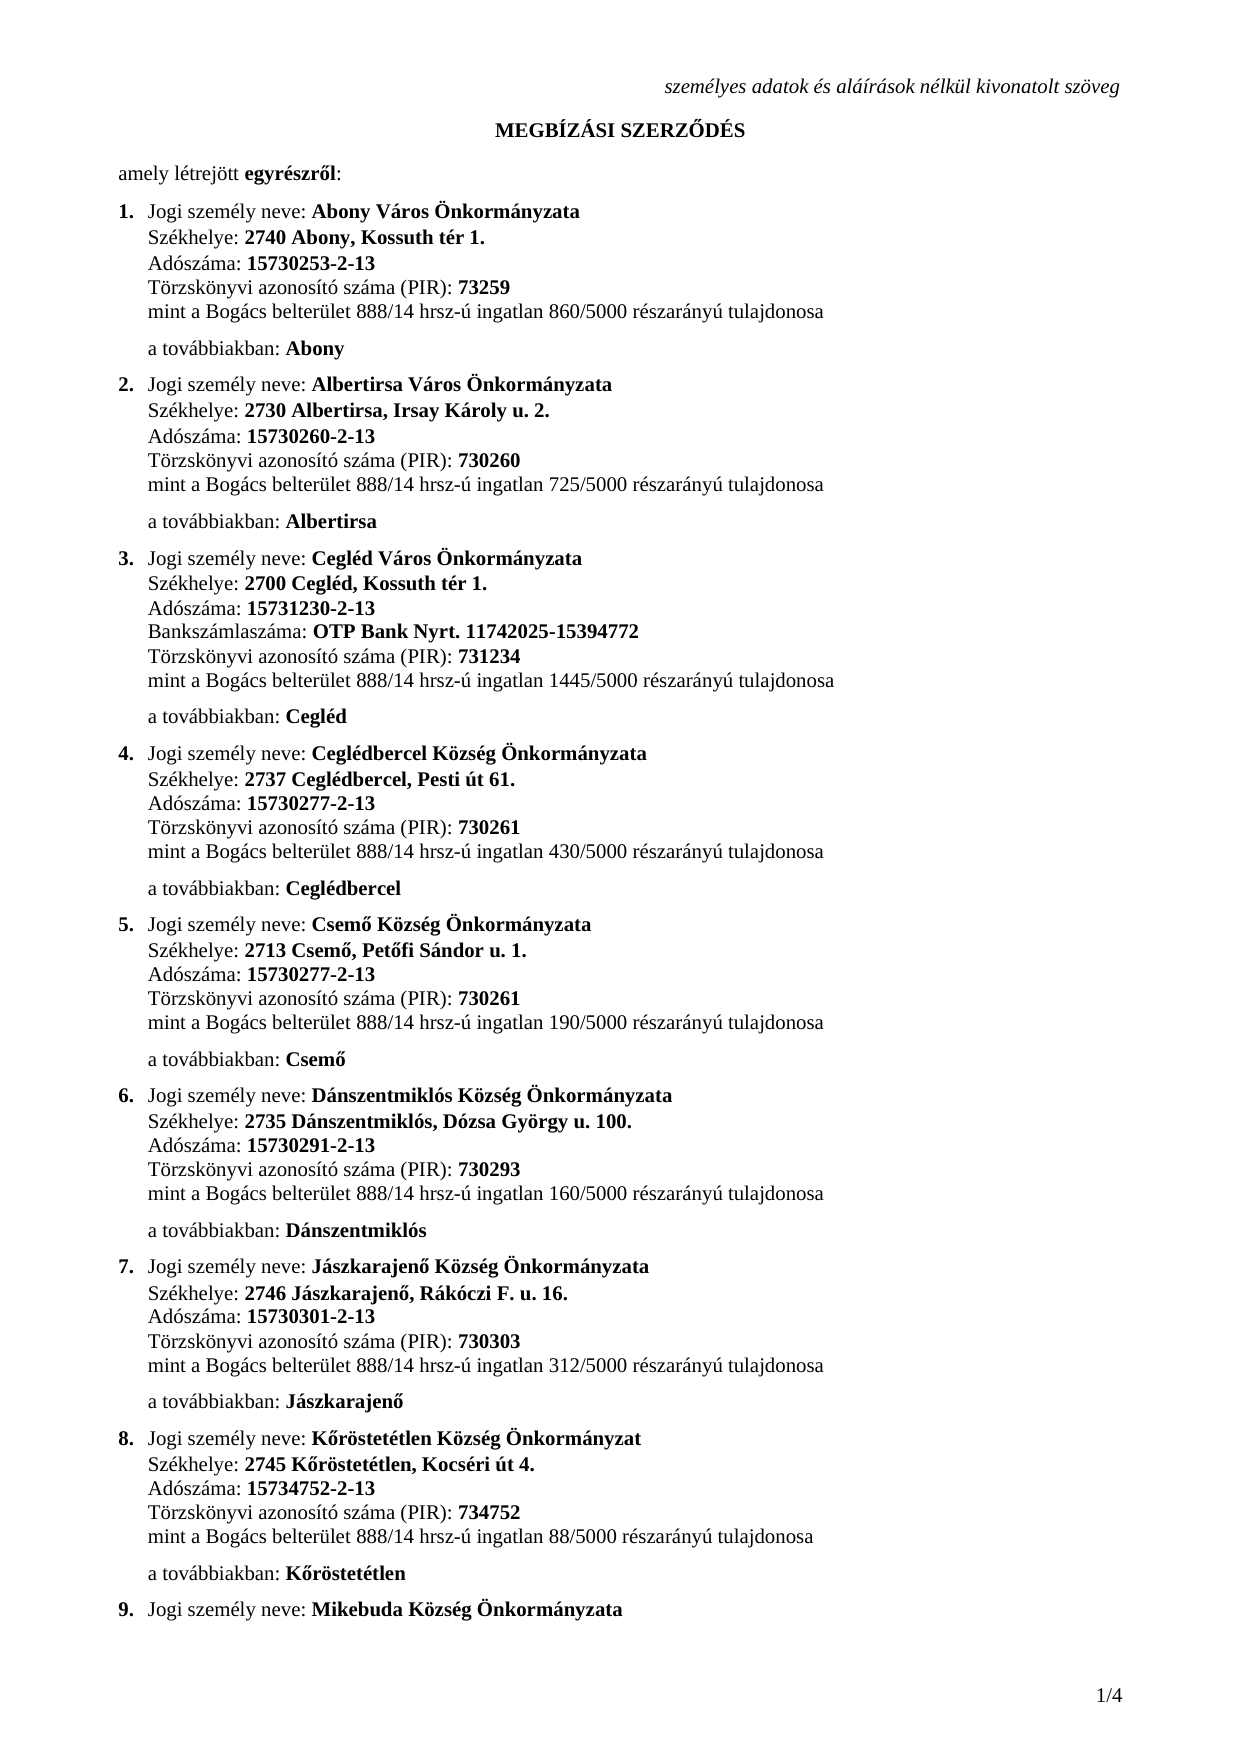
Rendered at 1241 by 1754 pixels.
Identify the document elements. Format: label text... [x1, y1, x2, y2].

text Adószáma: 15730301-2-13 [148, 1304, 1122, 1328]
text Adószáma: 15730291-2-13 [148, 1133, 1122, 1157]
list Jogi személy neve: Kőröstetétlen Község Önkormányzat [118, 1426, 1122, 1450]
text Bankszámlaszáma: OTP Bank Nyrt. 11742025-15394772 [148, 619, 1122, 643]
text amely létrejött egyrészről: [118, 161, 1122, 185]
text Törzskönyvi azonosító száma (PIR): 731234 [148, 643, 1122, 668]
text Törzskönyvi azonosító száma (PIR): 730260 [148, 448, 1122, 472]
list Jogi személy neve: Albertirsa Város Önkormányzata [118, 372, 1122, 396]
text Székhelye: 2700 Cegléd, Kossuth tér 1. [148, 571, 1122, 595]
text a továbbiakban: Csemő [148, 1047, 1122, 1071]
text a továbbiakban: Ceglédbercel [148, 875, 1122, 899]
text a továbbiakban: Dánszentmiklós [148, 1218, 1122, 1242]
text Adószáma: 15730253-2-13 [148, 251, 1122, 275]
text Székhelye: 2737 Ceglédbercel, Pesti út 61. [148, 767, 1122, 791]
list Jogi személy neve: Csemő Község Önkormányzata [118, 912, 1122, 936]
list Jogi személy neve: Cegléd Város Önkormányzata [118, 545, 1122, 569]
text a továbbiakban: Cegléd [148, 704, 1122, 728]
text Székhelye: 2730 Albertirsa, Irsay Károly u. 2. [118, 398, 1122, 422]
list Jogi személy neve: Mikebuda Község Önkormányzata [118, 1597, 1122, 1621]
text a továbbiakban: Jászkarajenő [148, 1389, 1122, 1413]
text Törzskönyvi azonosító száma (PIR): 730303 [148, 1328, 1122, 1353]
text Törzskönyvi azonosító száma (PIR): 730261 [148, 986, 1122, 1010]
text Törzskönyvi azonosító száma (PIR): 73259 [148, 275, 1122, 299]
text Székhelye: 2735 Dánszentmiklós, Dózsa György u. 100. [148, 1109, 1122, 1133]
text Adószáma: 15731230-2-13 [148, 595, 1122, 619]
text Székhelye: 2745 Kőröstetétlen, Kocséri út 4. [148, 1452, 1122, 1476]
list Jogi személy neve: Dánszentmiklós Község Önkormányzata [118, 1083, 1122, 1107]
text mint a Bogács belterület 888/14 hrsz-ú ingatlan 430/5000 részarányú tulajdonosa [148, 839, 1122, 863]
text mint a Bogács belterület 888/14 hrsz-ú ingatlan 160/5000 részarányú tulajdonosa [148, 1181, 1122, 1205]
list Jogi személy neve: Jászkarajenő Község Önkormányzata [118, 1254, 1122, 1278]
text mint a Bogács belterület 888/14 hrsz-ú ingatlan 312/5000 részarányú tulajdonosa [148, 1353, 1122, 1377]
text Adószáma: 15734752-2-13 [148, 1476, 1122, 1500]
text mint a Bogács belterület 888/14 hrsz-ú ingatlan 860/5000 részarányú tulajdonosa [148, 299, 1122, 323]
text mint a Bogács belterület 888/14 hrsz-ú ingatlan 88/5000 részarányú tulajdonosa [148, 1524, 1122, 1548]
list Jogi személy neve: Ceglédbercel Község Önkormányzata [118, 741, 1122, 765]
text a továbbiakban: Kőröstetétlen [148, 1560, 1122, 1584]
text Törzskönyvi azonosító száma (PIR): 730261 [148, 815, 1122, 839]
text mint a Bogács belterület 888/14 hrsz-ú ingatlan 725/5000 részarányú tulajdonosa [148, 472, 1122, 496]
text mint a Bogács belterület 888/14 hrsz-ú ingatlan 190/5000 részarányú tulajdonosa [148, 1010, 1122, 1034]
text MEGBÍZÁSI SZERZŐDÉS [118, 118, 1122, 142]
text Törzskönyvi azonosító száma (PIR): 730293 [148, 1157, 1122, 1181]
text mint a Bogács belterület 888/14 hrsz-ú ingatlan 1445/5000 részarányú tulajdonosa [148, 668, 1122, 692]
text Adószáma: 15730277-2-13 [148, 962, 1122, 986]
text Adószáma: 15730260-2-13 [148, 424, 1122, 448]
text a továbbiakban: Abony [148, 336, 1122, 360]
text Törzskönyvi azonosító száma (PIR): 734752 [148, 1500, 1122, 1524]
text Adószáma: 15730277-2-13 [148, 791, 1122, 815]
text Székhelye: 2746 Jászkarajenő, Rákóczi F. u. 16. [148, 1280, 1122, 1304]
text Székhelye: 2713 Csemő, Petőfi Sándor u. 1. [148, 938, 1122, 962]
text a továbbiakban: Albertirsa [148, 509, 1122, 533]
text Székhelye: 2740 Abony, Kossuth tér 1. [118, 225, 1122, 249]
list Jogi személy neve: Abony Város Önkormányzata [118, 199, 1122, 223]
